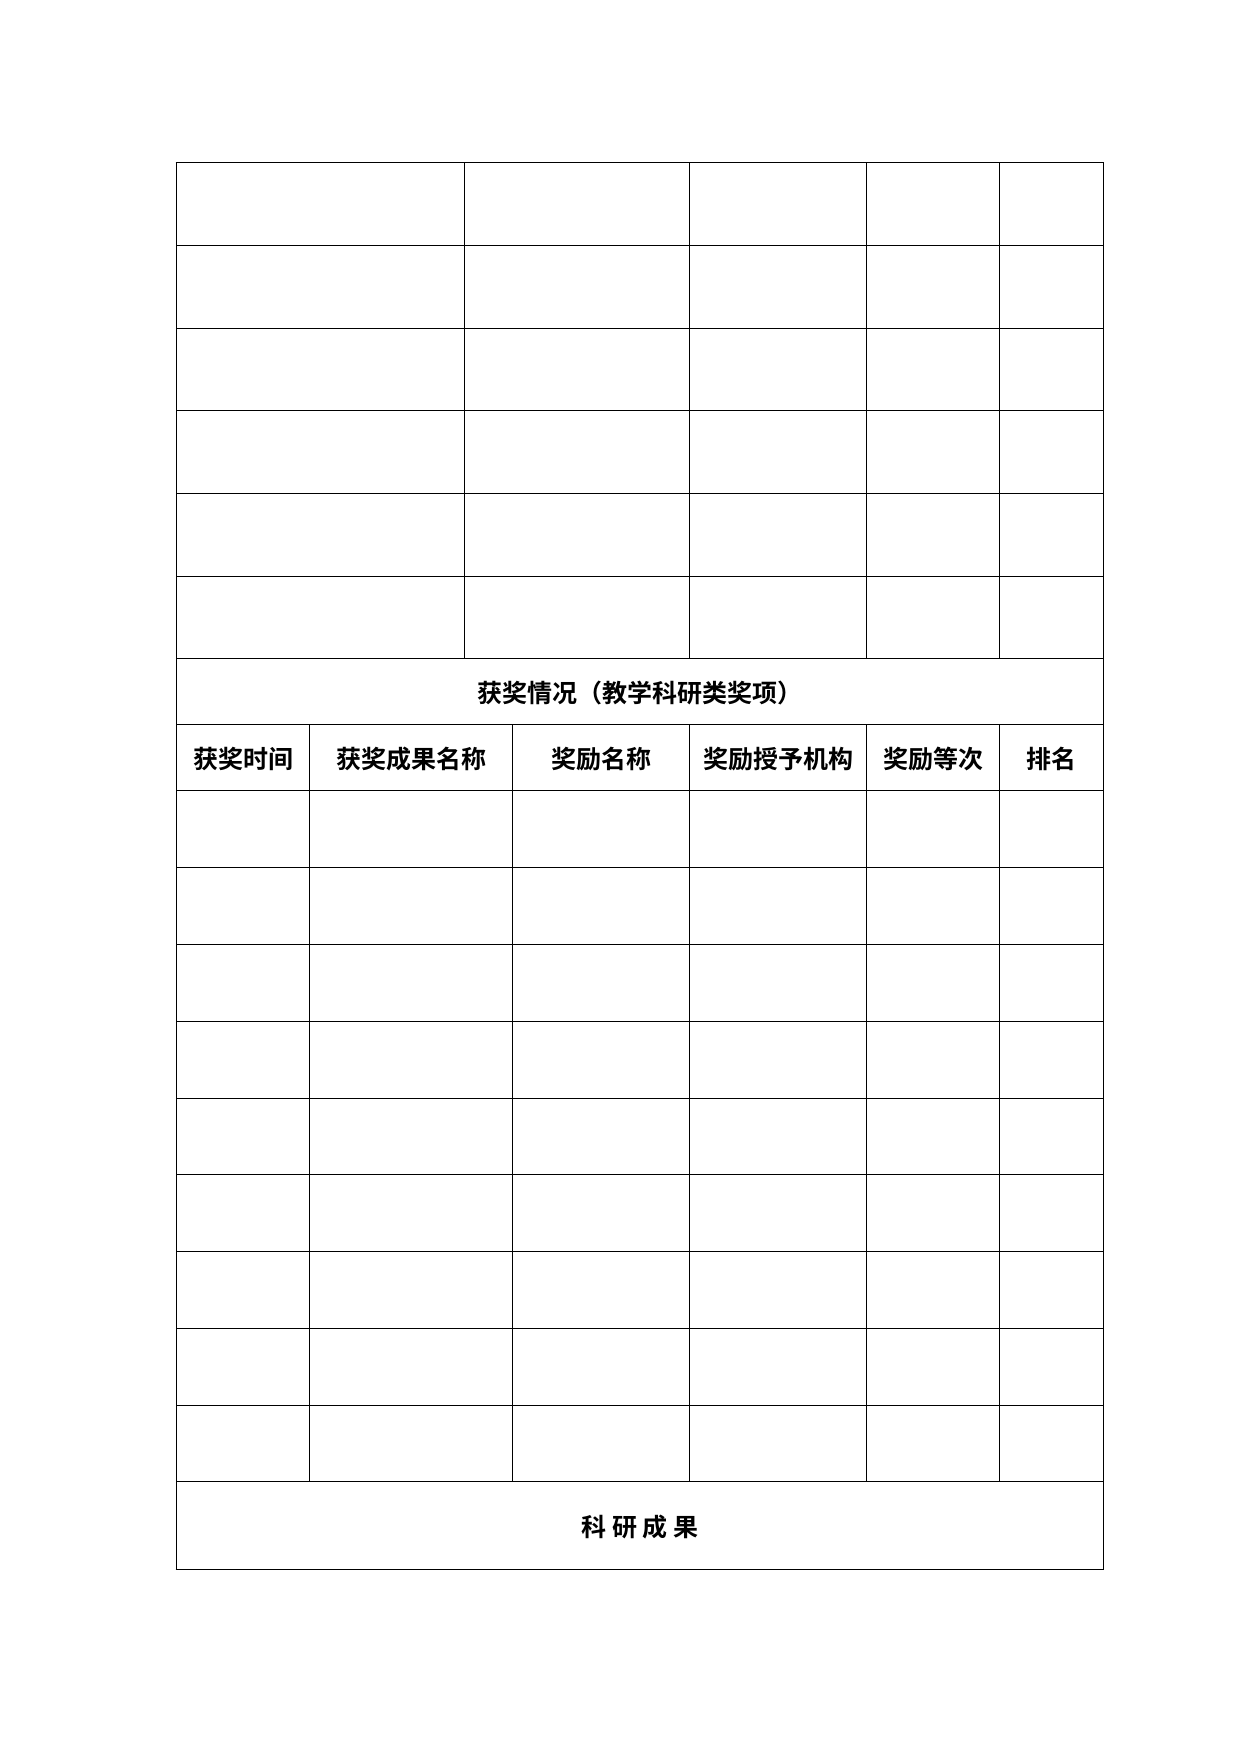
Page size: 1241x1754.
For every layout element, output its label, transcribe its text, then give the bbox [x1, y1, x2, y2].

table_cell [177, 494, 464, 576]
table_cell [867, 494, 999, 576]
table_cell [1000, 1252, 1103, 1328]
table_cell [1000, 411, 1103, 493]
table_cell [867, 411, 999, 493]
table_cell [1000, 246, 1103, 327]
table_cell [867, 1329, 999, 1404]
table_cell [513, 1022, 689, 1097]
table_cell [465, 246, 689, 327]
table_cell [1000, 1175, 1103, 1251]
table_cell [867, 791, 999, 867]
table_cell [690, 246, 866, 327]
table_cell [310, 868, 512, 944]
table_cell 奖励名称 [513, 725, 689, 790]
table_cell [513, 1329, 689, 1404]
table_cell [1000, 791, 1103, 867]
table_cell [867, 1252, 999, 1328]
table_cell [465, 329, 689, 410]
table_cell [177, 411, 464, 493]
table_cell [690, 163, 866, 245]
table_cell [690, 1022, 866, 1097]
table_cell [1000, 1099, 1103, 1174]
table_cell [513, 1099, 689, 1174]
table_cell [310, 945, 512, 1021]
table_cell [690, 1329, 866, 1404]
table_cell [867, 868, 999, 944]
table_cell [177, 577, 464, 658]
table_cell [1000, 163, 1103, 245]
table_cell 获奖时间 [177, 725, 309, 790]
table_cell [690, 1099, 866, 1174]
table_cell [690, 868, 866, 944]
table_cell 排名 [1000, 725, 1103, 790]
table_cell [465, 163, 689, 245]
table_cell [690, 329, 866, 410]
table_cell [177, 945, 309, 1021]
table_cell [177, 163, 464, 245]
table_cell [1000, 1329, 1103, 1404]
table_cell [177, 1175, 309, 1251]
table_cell [1000, 577, 1103, 658]
table_cell [513, 1252, 689, 1328]
table_cell [465, 494, 689, 576]
table_cell [690, 1175, 866, 1251]
table_cell [513, 1175, 689, 1251]
table_cell [465, 577, 689, 658]
table_cell [513, 791, 689, 867]
table_cell 奖励等次 [867, 725, 999, 790]
table_cell [310, 1022, 512, 1097]
table_cell [690, 494, 866, 576]
table_cell [513, 1406, 689, 1481]
table_cell [1000, 868, 1103, 944]
table_cell [867, 246, 999, 327]
table_cell [310, 1175, 512, 1251]
table_cell [867, 577, 999, 658]
table_cell [177, 868, 309, 944]
table_cell [465, 411, 689, 493]
table_cell [513, 868, 689, 944]
table_cell [867, 163, 999, 245]
table_cell [690, 945, 866, 1021]
table_cell [513, 945, 689, 1021]
table_cell [867, 1175, 999, 1251]
table_cell 获奖情况（教学科研类奖项） [177, 659, 1103, 724]
table_cell [310, 1406, 512, 1481]
table_cell [310, 791, 512, 867]
table_cell [690, 1252, 866, 1328]
table_cell [867, 1406, 999, 1481]
table_cell [1000, 1022, 1103, 1097]
table_cell [867, 945, 999, 1021]
table_cell [1000, 494, 1103, 576]
table_cell [177, 1329, 309, 1404]
table_cell [867, 1099, 999, 1174]
table_cell [310, 1329, 512, 1404]
table_cell [177, 791, 309, 867]
table_cell [690, 791, 866, 867]
table_cell [1000, 945, 1103, 1021]
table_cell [177, 1482, 1103, 1569]
table_cell 奖励授予机构 [690, 725, 866, 790]
table_cell 获奖成果名称 [310, 725, 512, 790]
table_cell [867, 329, 999, 410]
table_cell [177, 246, 464, 327]
table_cell [867, 1022, 999, 1097]
table_cell [177, 1252, 309, 1328]
table_cell [177, 1099, 309, 1174]
table_cell [177, 1406, 309, 1481]
table_cell [177, 1022, 309, 1097]
table_cell [310, 1252, 512, 1328]
table_cell [177, 329, 464, 410]
table_cell [690, 1406, 866, 1481]
table_cell [310, 1099, 512, 1174]
table_cell [690, 577, 866, 658]
table_cell [690, 411, 866, 493]
table_cell [1000, 1406, 1103, 1481]
table_cell [1000, 329, 1103, 410]
